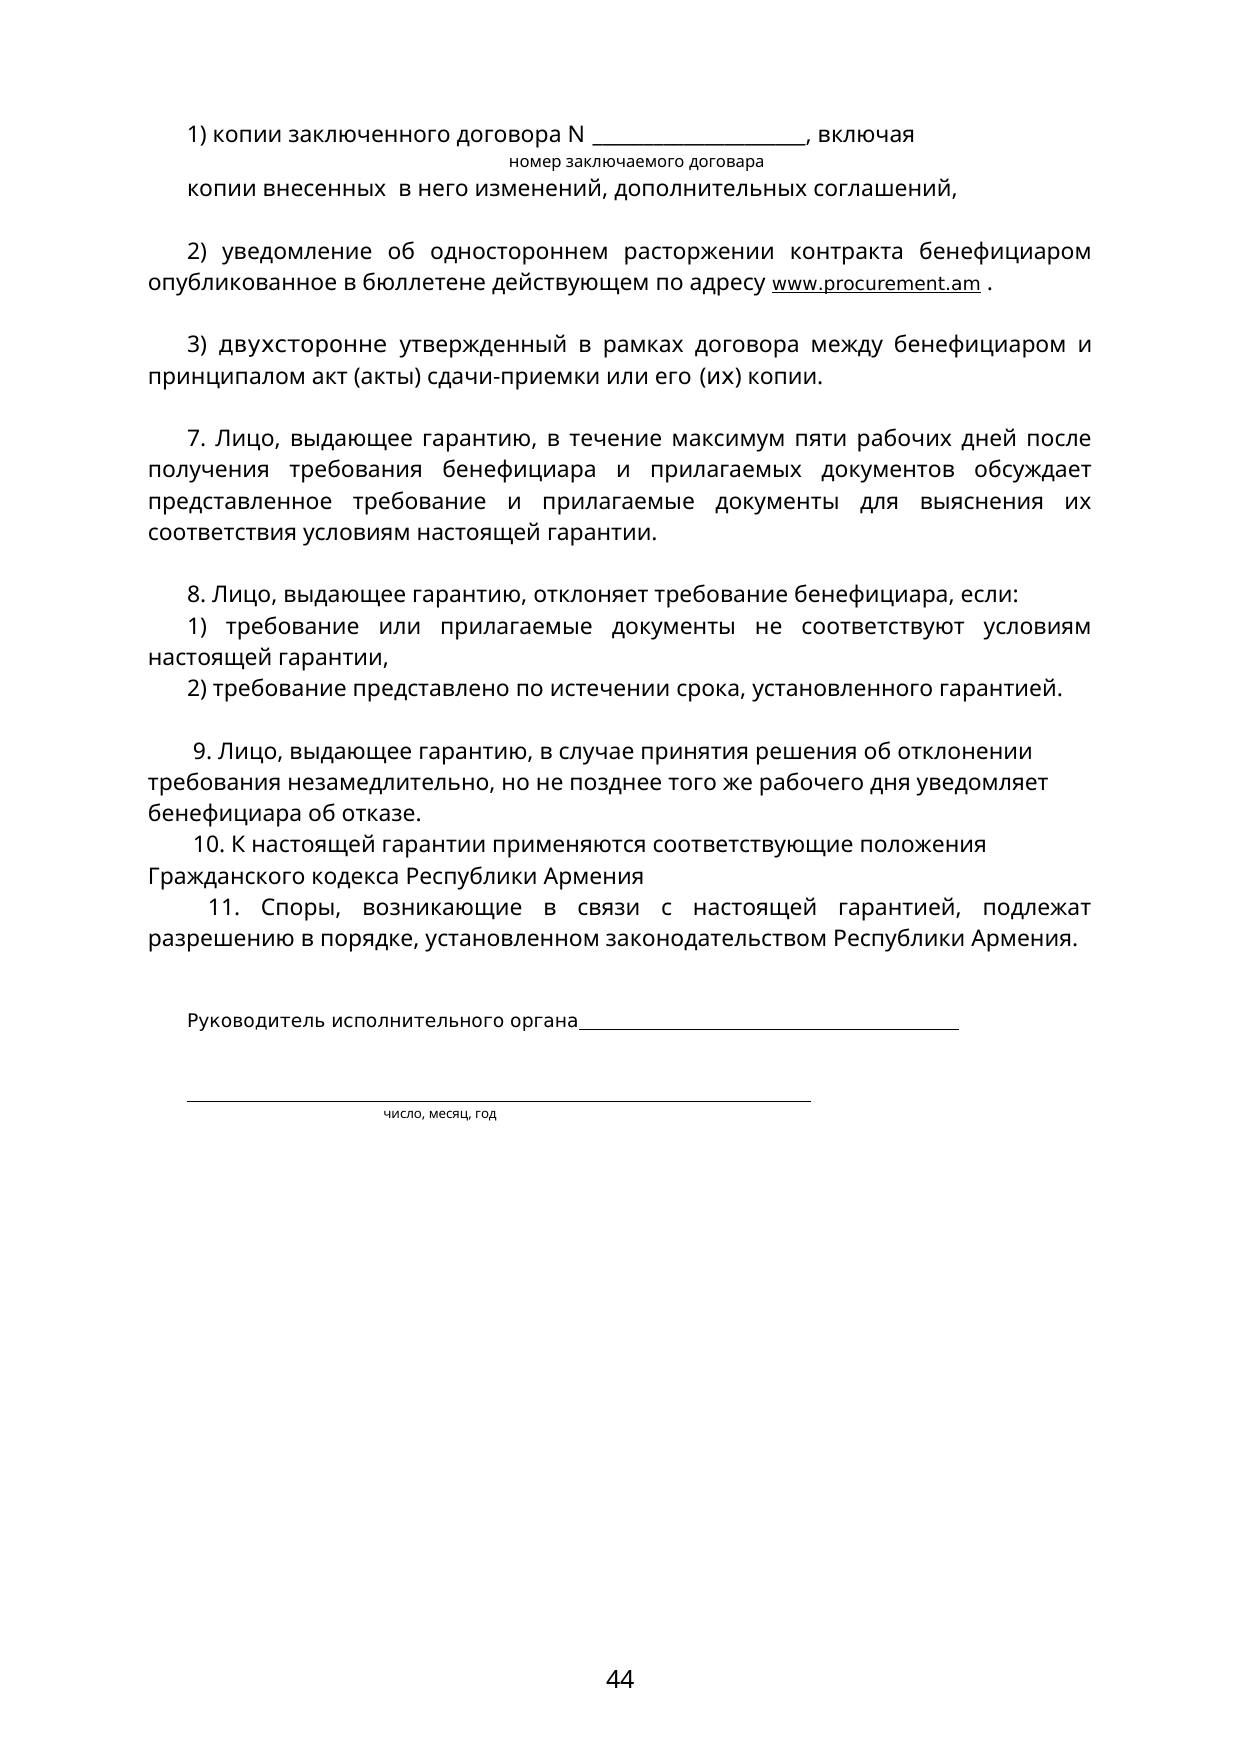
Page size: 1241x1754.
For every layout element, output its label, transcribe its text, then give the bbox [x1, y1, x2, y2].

text 3) двухсторонне утвержденный в рамках договора между бенефициаром и принципалом акт (акты) сдачи-приемки или его (их) копии. [148, 328, 1092, 391]
text копии внесенных в него изменений, дополнительных соглашений, [148, 172, 1092, 203]
text 2) требование представлено по истечении срока, установленного гарантией. [148, 672, 1092, 703]
text 8. Лицо, выдающее гарантию, отклоняет требование бенефициара, если: [148, 578, 1092, 609]
text число, месяц, год [148, 1104, 1092, 1136]
text 1) требование или прилагаемые документы не соответствуют условиям настоящей гарантии, [148, 609, 1092, 672]
text 7. Лицо, выдающее гарантию, в течение максимум пяти рабочих дней после получения требования бенефициара и прилагаемых документов обсуждает представленное требование и прилагаемые документы для выяснения их соответствия условиям настоящей гарантии. [148, 422, 1092, 547]
text 11. Споры, возникающие в связи с настоящей гарантией, подлежат разрешению в порядке, установленном законодательством Республики Армения. [148, 891, 1092, 953]
text номер заключаемого договара [148, 149, 1092, 172]
text 9. Лицо, выдающее гарантию, в случае принятия решения об отклонении требования незамедлительно, но не позднее того же рабочего дня уведомляет бенефициара об отказе. [148, 734, 1092, 828]
text 10. К настоящей гарантии применяются соответствующие положения Гражданского кодекса Республики Армения [148, 828, 1092, 891]
text 2) уведомление об одностороннем расторжении контракта бенефициаром опубликованное в бюллетене действующем по адресу www.procurement.am . [148, 234, 1092, 297]
text 1) копии заключенного договора N _____________________, включая [148, 118, 1092, 149]
text Руководитель исполнительного органа [148, 1010, 1092, 1032]
